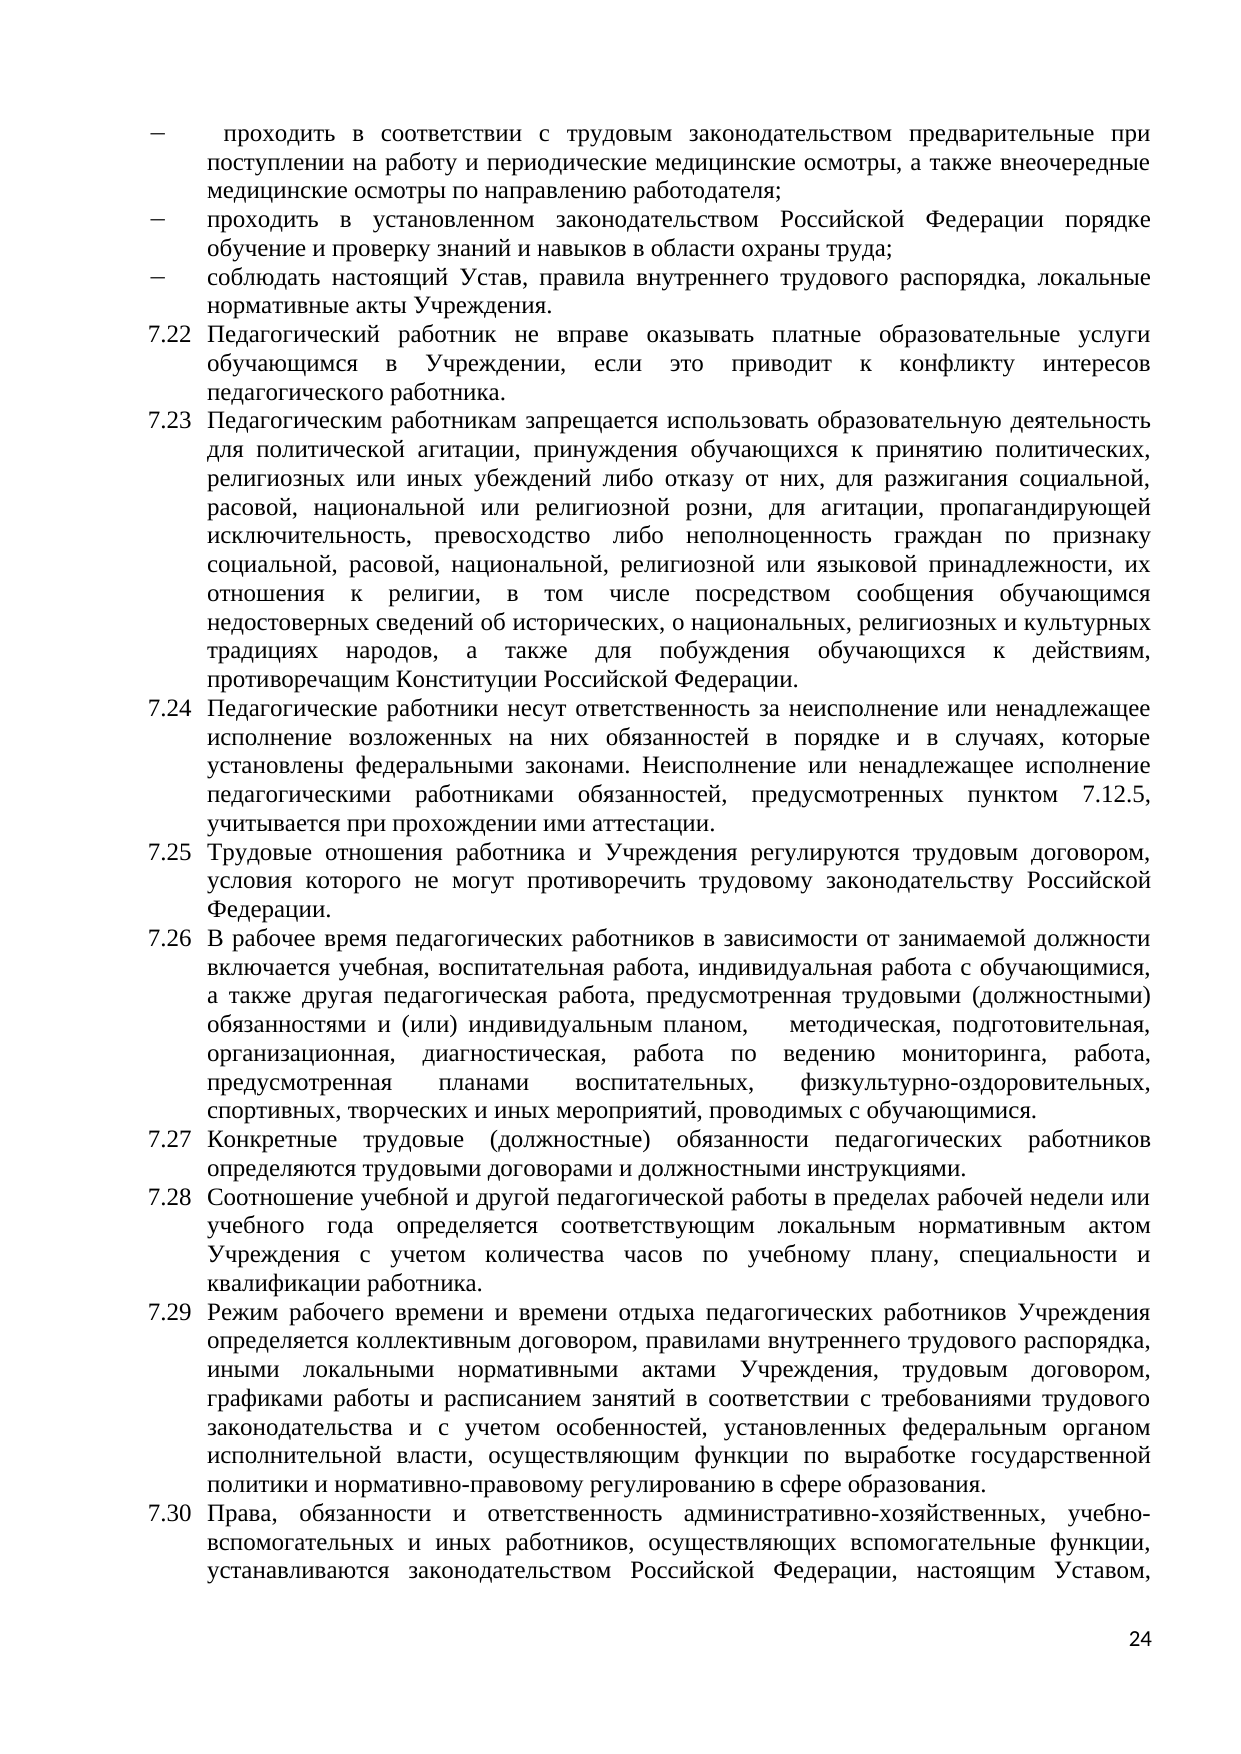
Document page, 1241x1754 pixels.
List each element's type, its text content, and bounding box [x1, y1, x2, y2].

list Педагогические работники несут ответственность за неисполнение или ненадлежащее исполнение возложенных на них обязанностей в порядке и в случаях, которые установлены федеральными законами. Неисполнение или ненадлежащее исполнение педагогическими работниками обязанностей, предусмотренных пунктом 7.12.5, учитывается при прохождении ими аттестации. [148, 693, 1152, 837]
list проходить в установленном законодательством Российской Федерации порядке обучение и проверку знаний и навыков в области охраны труда; [148, 204, 1152, 262]
list Трудовые отношения работника и Учреждения регулируются трудовым договором, условия которого не могут противоречить трудовому законодательству Российской Федерации. [148, 837, 1152, 923]
list Педагогическим работникам запрещается использовать образовательную деятельность для политической агитации, принуждения обучающихся к принятию политических, религиозных или иных убеждений либо отказу от них, для разжигания социальной, расовой, национальной или религиозной розни, для агитации, пропагандирующей исключительность, превосходство либо неполноценность граждан по признаку социальной, расовой, национальной, религиозной или языковой принадлежности, их отношения к религии, в том числе посредством сообщения обучающимся недостоверных сведений об исторических, о национальных, религиозных и культурных традициях народов, а также для побуждения обучающихся к действиям, противоречащим Конституции Российской Федерации. [148, 406, 1152, 693]
list соблюдать настоящий Устав, правила внутреннего трудового распорядка, локальные нормативные акты Учреждения. [148, 262, 1152, 319]
list Соотношение учебной и другой педагогической работы в пределах рабочей недели или учебного года определяется соответствующим локальным нормативным актом Учреждения с учетом количества часов по учебному плану, специальности и квалификации работника. [148, 1182, 1152, 1297]
list В рабочее время педагогических работников в зависимости от занимаемой должности включается учебная, воспитательная работа, индивидуальная работа с обучающимися, а также другая педагогическая работа, предусмотренная трудовыми (должностными) обязанностями и (или) индивидуальным планом,  методическая, подготовительная, организационная, диагностическая, работа по ведению мониторинга, работа, предусмотренная планами воспитательных, физкультурно-оздоровительных, спортивных, творческих и иных мероприятий, проводимых с обучающимися. [148, 923, 1152, 1124]
list Режим рабочего времени и времени отдыха педагогических работников Учреждения определяется коллективным договором, правилами внутреннего трудового распорядка, иными локальными нормативными актами Учреждения, трудовым договором, графиками работы и расписанием занятий в соответствии с требованиями трудового законодательства и с учетом особенностей, установленных федеральным органом исполнительной власти, осуществляющим функции по выработке государственной политики и нормативно-правовому регулированию в сфере образования. [148, 1297, 1152, 1498]
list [148, 1498, 1152, 1584]
list Конкретные трудовые (должностные) обязанности педагогических работников определяются трудовыми договорами и должностными инструкциями. [148, 1124, 1152, 1182]
list Педагогический работник не вправе оказывать платные образовательные услуги обучающимся в Учреждении, если это приводит к конфликту интересов педагогического работника. [148, 319, 1152, 406]
list проходить в соответствии с трудовым законодательством предварительные при поступлении на работу и периодические медицинские осмотры, а также внеочередные медицинские осмотры по направлению работодателя; [148, 118, 1152, 204]
